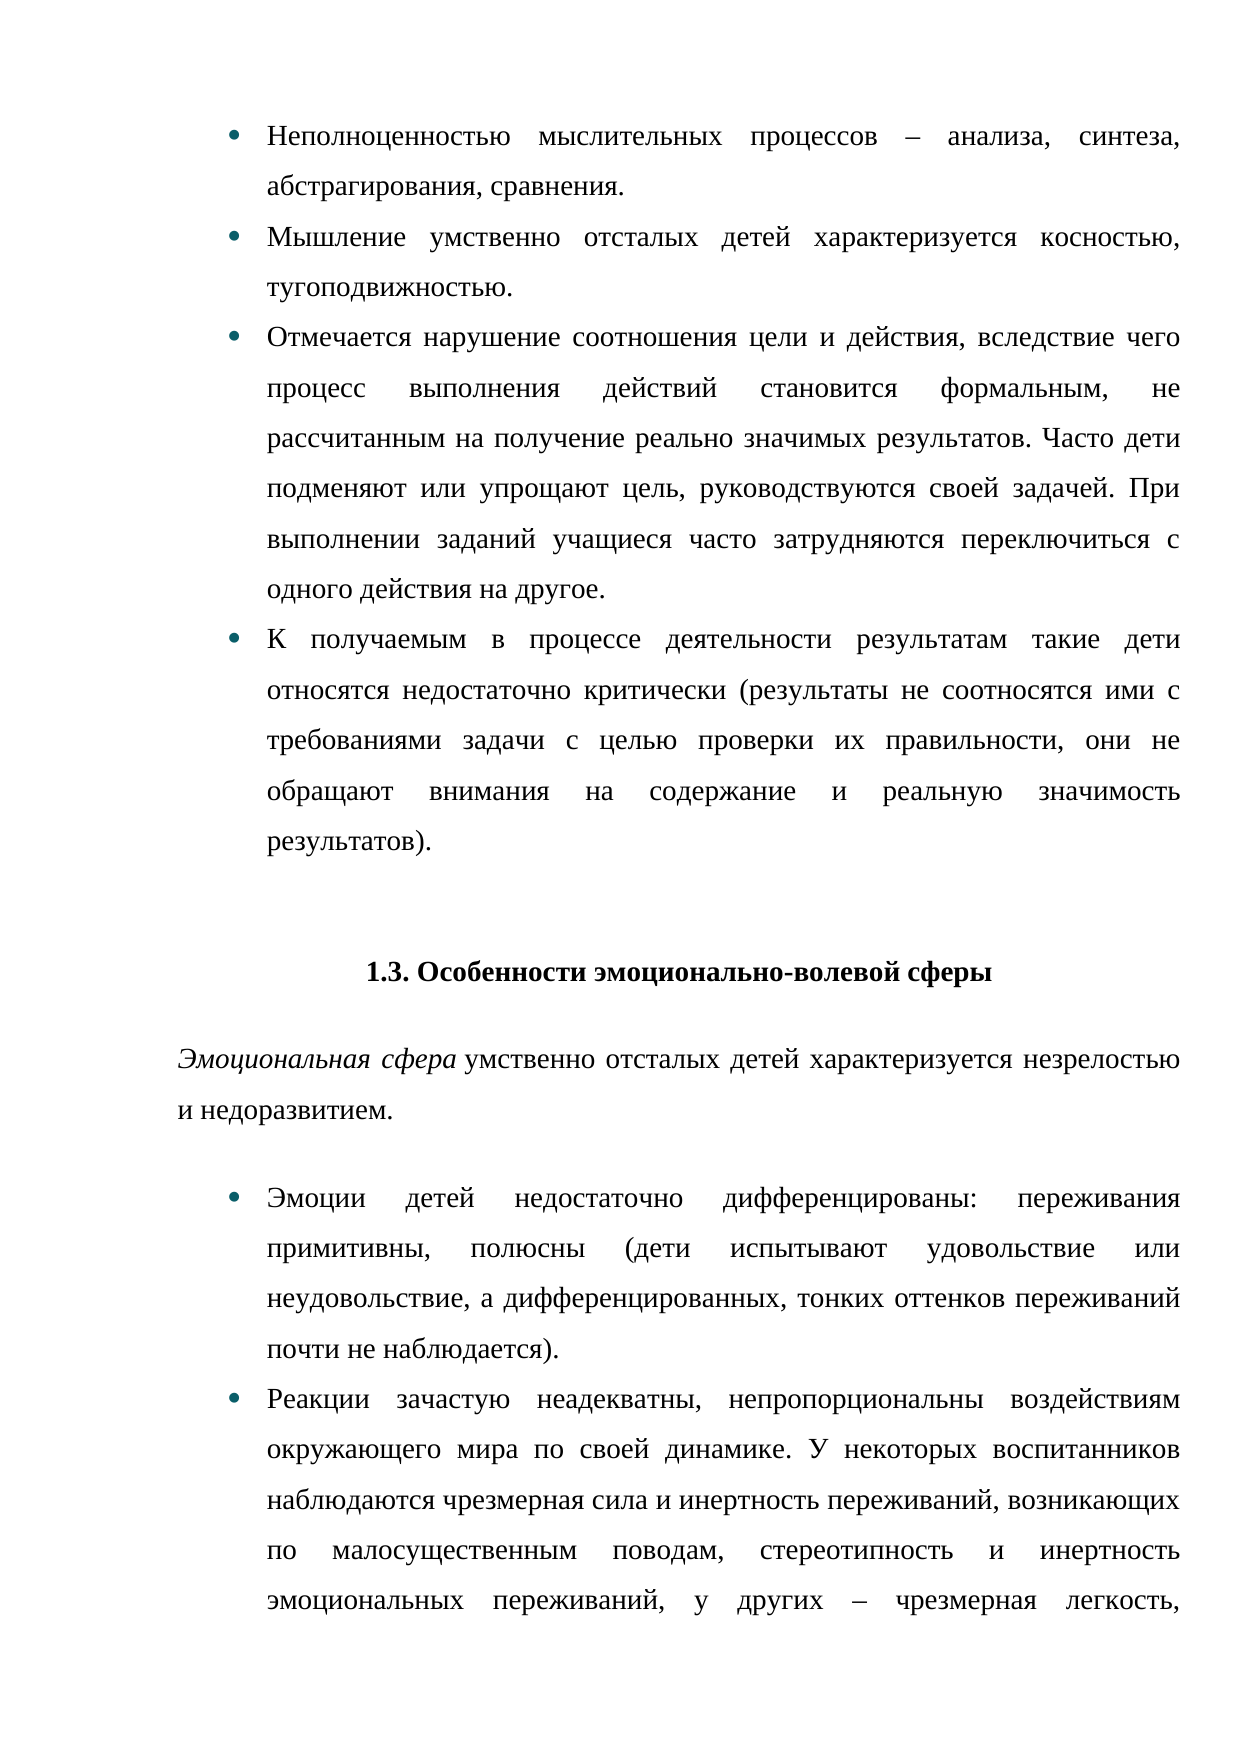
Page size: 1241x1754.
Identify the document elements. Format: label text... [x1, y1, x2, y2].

list К получаемым в процессе деятельности результатам такие дети относятся недостаточно критически (результаты не соотносятся ими с требованиями задачи с целью проверки их правильности, они не обращают внимания на содержание и реальную значимость результатов). [229, 622, 1181, 856]
text 1.3. Особенности эмоционально-волевой сферы [177, 954, 1181, 987]
list Отмечается нарушение соотношения цели и действия, вследствие чего процесс выполнения действий становится формальным, не рассчитанным на получение реально значимых результатов. Часто дети подменяют или упрощают цель, руководствуются своей задачей. При выполнении заданий учащиеся часто затрудняются переключиться с одного действия на другое. [229, 319, 1181, 605]
list Эмоции детей недостаточно дифференцированы: переживания примитивны, полюсны (дети испытывают удовольствие или неудовольствие, а дифференцированных, тонких оттенков переживаний почти не наблюдается). [229, 1180, 1181, 1364]
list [229, 1381, 1181, 1616]
text Эмоциональная сфера умственно отсталых детей характеризуется незрелостью и недоразвитием. [177, 1042, 1181, 1126]
list Мышление умственно отсталых детей характеризуется косностью, тугоподвижностью. [229, 219, 1181, 303]
list Неполноценностью мыслительных процессов – анализа, синтеза, абстрагирования, сравнения. [229, 118, 1181, 202]
